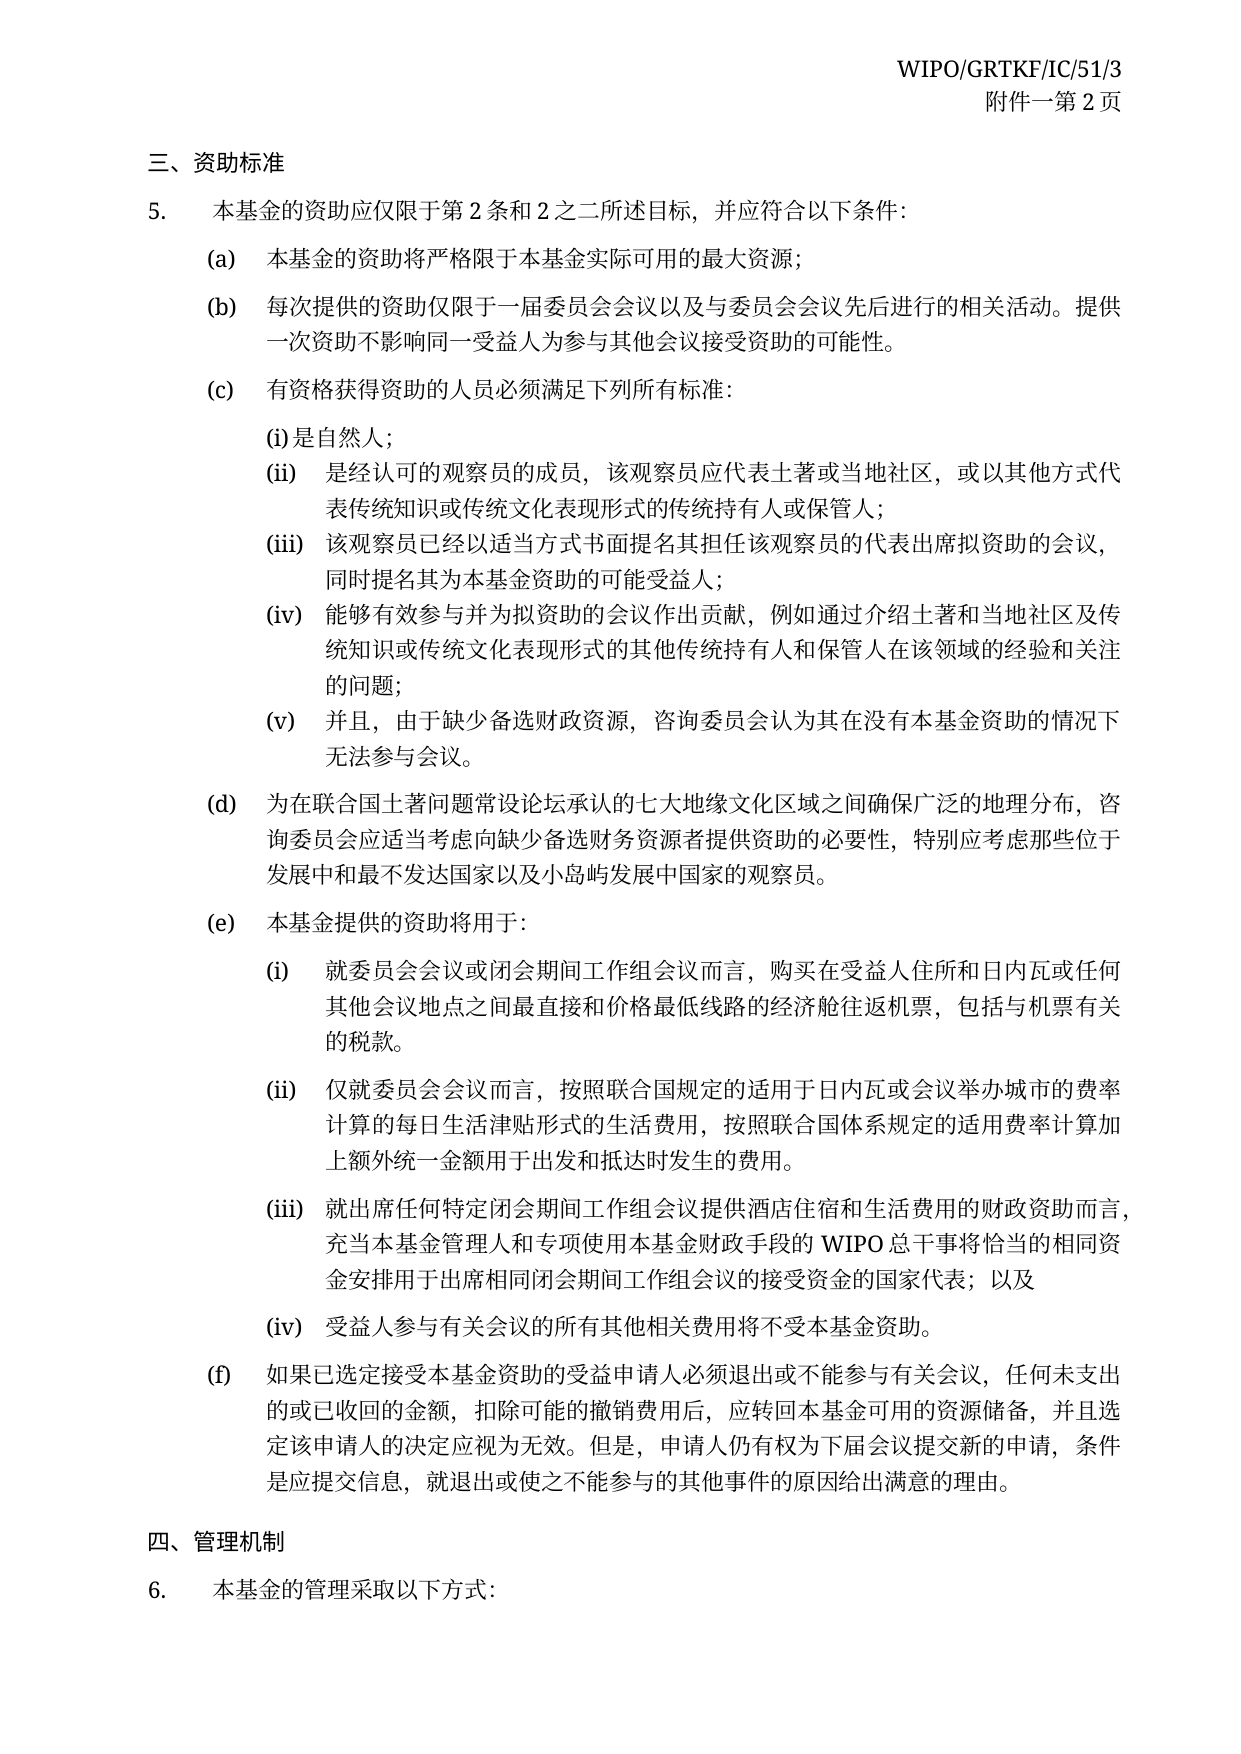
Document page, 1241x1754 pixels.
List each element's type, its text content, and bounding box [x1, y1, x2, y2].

text 6. 本基金的管理采取以下方式： [148, 1569, 1122, 1605]
text (ii) 仅就委员会会议而言，按照联合国规定的适用于日内瓦或会议举办城市的费率计算的每日生活津贴形式的生活费用，按照联合国体系规定的适用费率计算加上额外统一金额用于出发和抵达时发生的费用。 [266, 1069, 1122, 1176]
text 三、资助标准 [148, 142, 1122, 178]
text (b) 每次提供的资助仅限于一届委员会会议以及与委员会会议先后进行的相关活动。提供一次资助不影响同一受益人为参与其他会议接受资助的可能性。 [207, 286, 1122, 357]
text (f) 如果已选定接受本基金资助的受益申请人必须退出或不能参与有关会议，任何未支出的或已收回的金额，扣除可能的撤销费用后，应转回本基金可用的资源储备，并且选定该申请人的决定应视为无效。但是，申请人仍有权为下届会议提交新的申请，条件是应提交信息，就退出或使之不能参与的其他事件的原因给出满意的理由。 [207, 1355, 1122, 1497]
text (d) 为在联合国土著问题常设论坛承认的七大地缘文化区域之间确保广泛的地理分布，咨询委员会应适当考虑向缺少备选财务资源者提供资助的必要性，特别应考虑那些位于发展中和最不发达国家以及小岛屿发展中国家的观察员。 [207, 784, 1122, 890]
text (iii) 就出席任何特定闭会期间工作组会议提供酒店住宿和生活费用的财政资助而言，充当本基金管理人和专项使用本基金财政手段的WIPO总干事将恰当的相同资金安排用于出席相同闭会期间工作组会议的接受资金的国家代表；以及 [266, 1188, 1122, 1294]
text (a) 本基金的资助将严格限于本基金实际可用的最大资源； [207, 238, 1122, 274]
text (c) 有资格获得资助的人员必须满足下列所有标准： [207, 369, 1122, 405]
list 是经认可的观察员的成员，该观察员应代表土著或当地社区，或以其他方式代表传统知识或传统文化表现形式的传统持有人或保管人； [266, 453, 1122, 524]
list 该观察员已经以适当方式书面提名其担任该观察员的代表出席拟资助的会议，同时提名其为本基金资助的可能受益人； [266, 524, 1122, 594]
list 能够有效参与并为拟资助的会议作出贡献，例如通过介绍土著和当地社区及传统知识或传统文化表现形式的其他传统持有人和保管人在该领域的经验和关注的问题； [266, 594, 1122, 701]
text 5. 本基金的资助应仅限于第2条和2之二所述目标，并应符合以下条件： [148, 190, 1122, 226]
text (iv) 受益人参与有关会议的所有其他相关费用将不受本基金资助。 [266, 1307, 1122, 1342]
list 是自然人； [266, 417, 1122, 453]
text 四、管理机制 [148, 1522, 1122, 1557]
list 并且，由于缺少备选财政资源，咨询委员会认为其在没有本基金资助的情况下无法参与会议。 [266, 701, 1122, 772]
text (i) 就委员会会议或闭会期间工作组会议而言，购买在受益人住所和日内瓦或任何其他会议地点之间最直接和价格最低线路的经济舱往返机票，包括与机票有关的税款。 [266, 951, 1122, 1057]
text (e) 本基金提供的资助将用于： [207, 903, 1122, 938]
